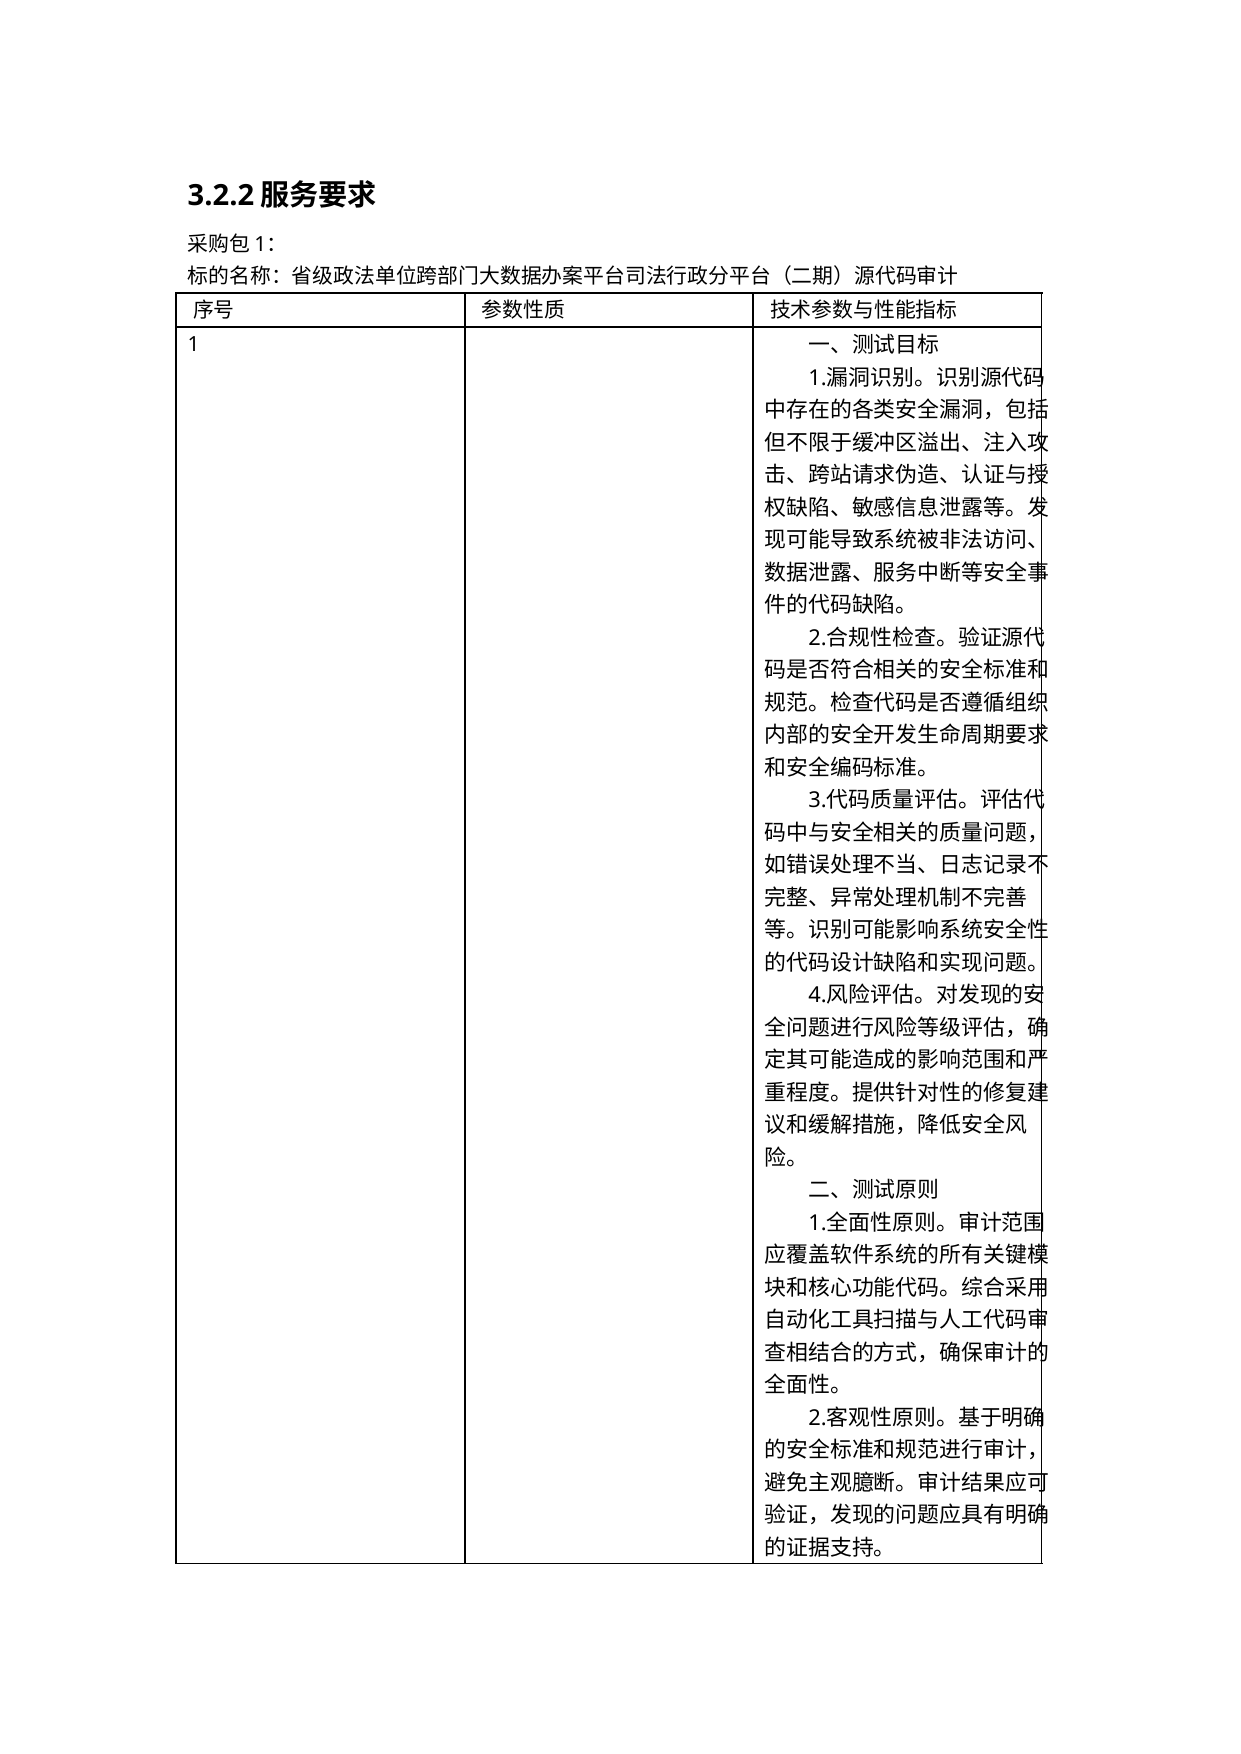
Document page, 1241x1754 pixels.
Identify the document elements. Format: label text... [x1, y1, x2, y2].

table_header 序号 [177, 294, 464, 326]
table_cell 1 [177, 328, 464, 1563]
table_cell [466, 328, 752, 1563]
table_header 技术参数与性能指标 [754, 294, 1041, 326]
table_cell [754, 328, 1041, 1563]
text 3.2.2服务要求 [187, 162, 1053, 227]
text 采购包1： [187, 227, 1053, 259]
text 标的名称：省级政法单位跨部门大数据办案平台司法行政分平台（二期）源代码审计 [187, 259, 1053, 292]
table_header 参数性质 [466, 294, 752, 326]
